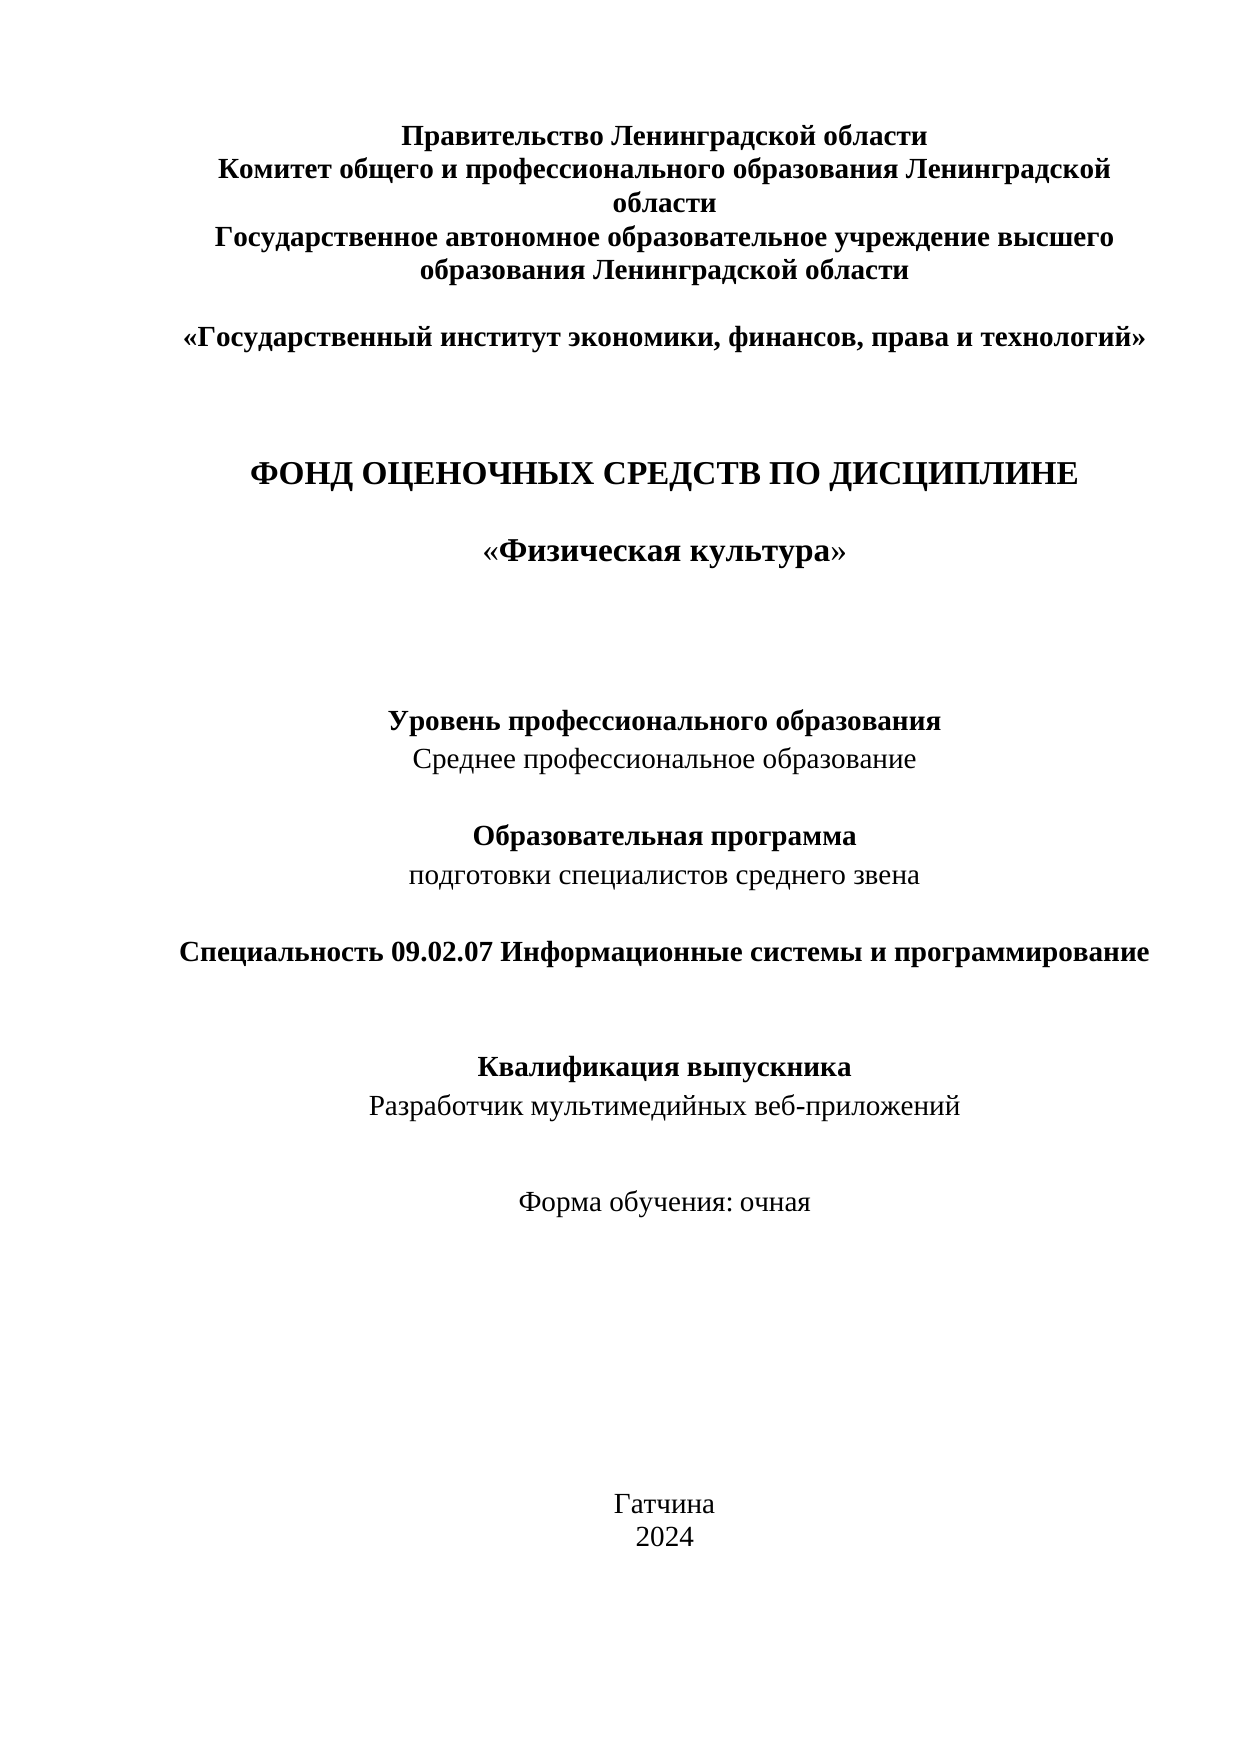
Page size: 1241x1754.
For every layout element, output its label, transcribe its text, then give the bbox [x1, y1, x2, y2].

text Уровень профессионального образования [177, 703, 1152, 736]
text Форма обучения: очная [177, 1184, 1152, 1217]
text «Физическая культура» [177, 530, 1152, 568]
text Квалификация выпускника [177, 1049, 1152, 1083]
text Комитет общего и профессионального образования Ленинградской области [177, 152, 1152, 219]
text Гатчина [177, 1486, 1152, 1519]
text «Государственный институт экономики, финансов, права и технологий» [177, 319, 1152, 353]
text Правительство Ленинградской области [177, 118, 1152, 152]
text Образовательная программа [177, 818, 1152, 852]
text подготовки специалистов среднего звена [177, 857, 1152, 890]
text Среднее профессиональное образование [177, 741, 1152, 775]
text Разработчик мультимедийных веб-приложений [177, 1088, 1152, 1122]
text ФОНД ОЦЕНОЧНЫХ СРЕДСТВ ПО ДИСЦИПЛИНЕ [177, 453, 1152, 492]
text Государственное автономное образовательное учреждение высшего образования Ленинградской области [177, 219, 1152, 286]
text 2024 [177, 1519, 1152, 1553]
text Специальность 09.02.07 Информационные системы и программирование [177, 934, 1152, 967]
